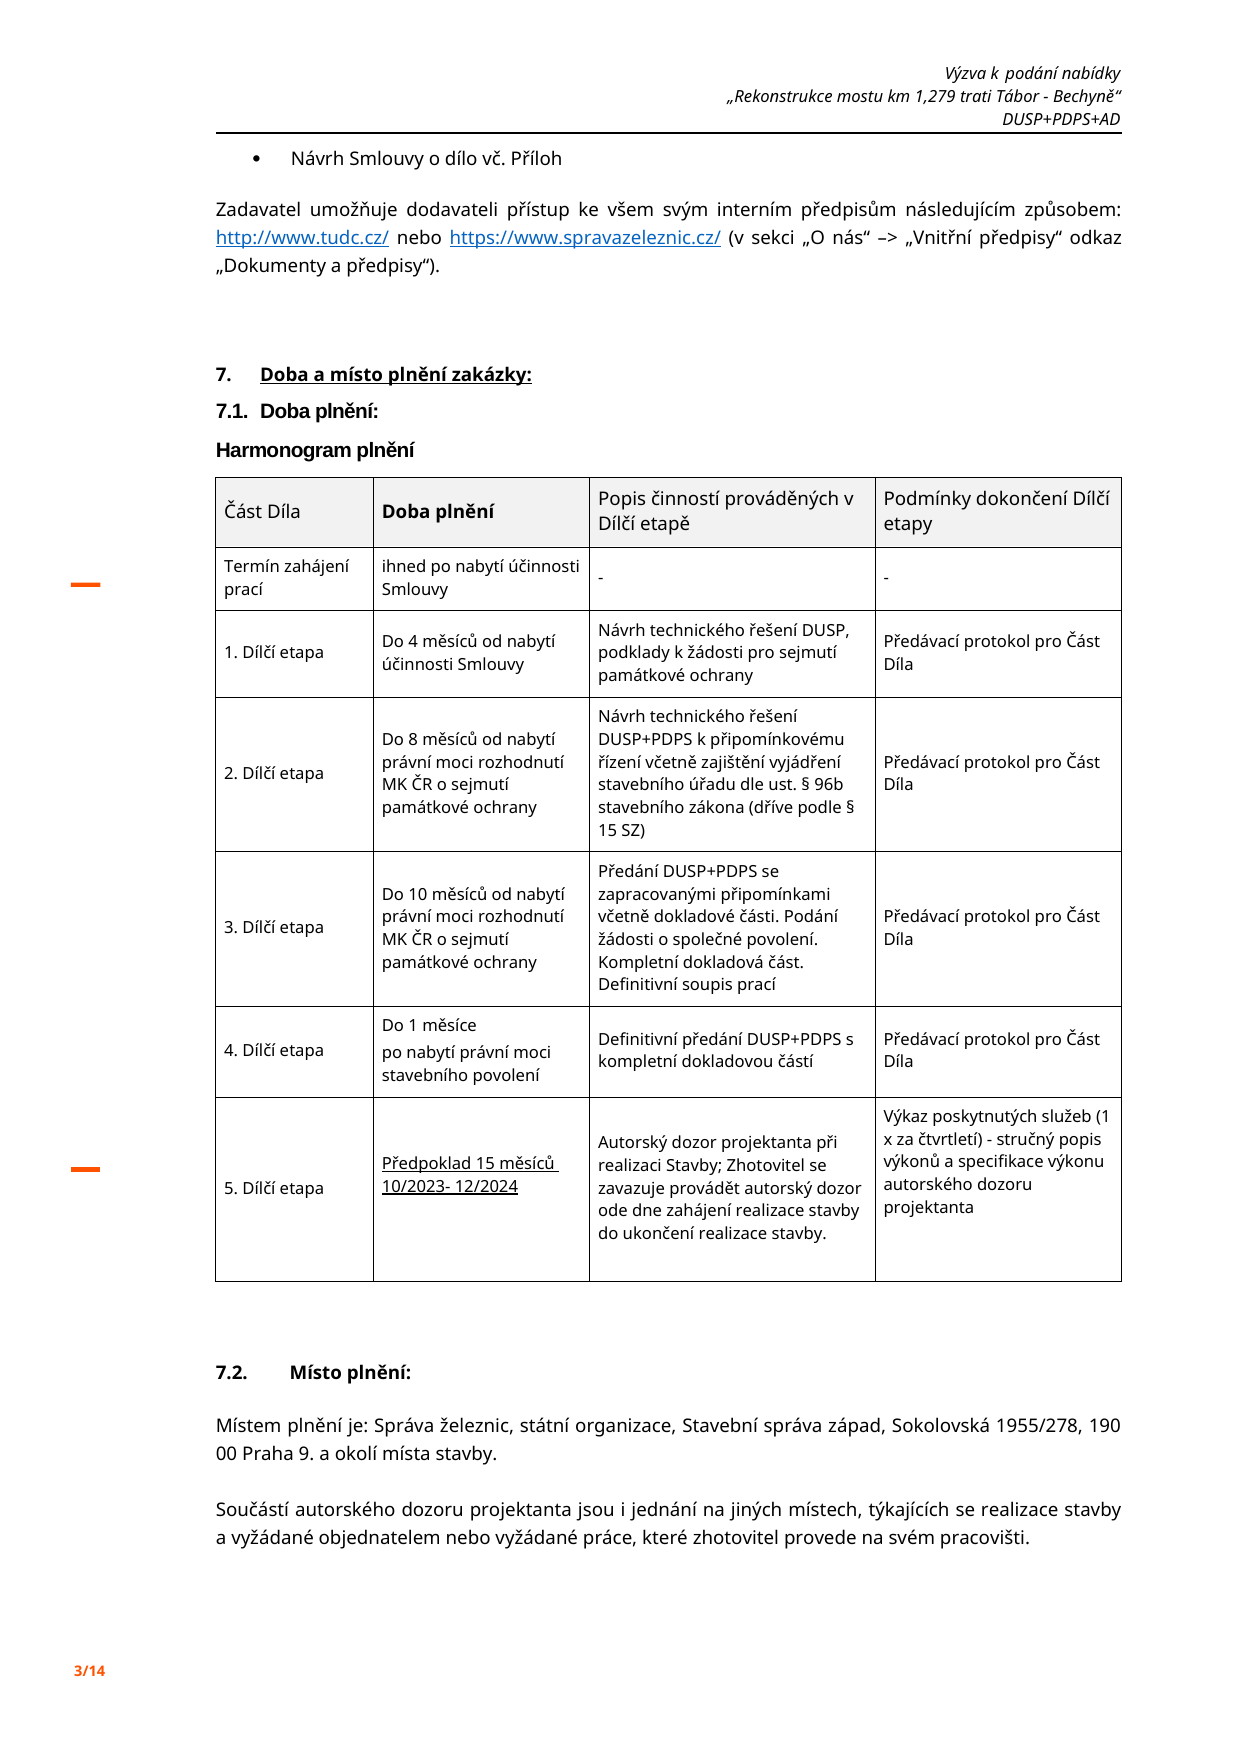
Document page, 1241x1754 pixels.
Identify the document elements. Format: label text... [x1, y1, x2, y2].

table_cell 2. Dílčí etapa [216, 698, 373, 851]
table_cell ihned po nabytí účinnosti Smlouvy [374, 548, 589, 610]
table_cell Do 1 měsíce po nabytí právní moci stavebního povolení [374, 1007, 589, 1096]
table_cell Do 10 měsíců od nabytí právní moci rozhodnutí MK ČR o sejmutí památkové ochrany [374, 852, 589, 1006]
text Zadavatel umožňuje dodavateli přístup ke všem svým interním předpisům následujícím způsobem: http://www.tudc.cz/ nebo https://www.spravazeleznic.cz/ (v sekci „O nás“ –> „Vnitřní předpisy“ odkaz „Dokumenty a předpisy“). [216, 196, 1122, 278]
subtitle 7.1. Doba plnění: [216, 399, 1122, 423]
list Návrh Smlouvy o dílo vč. Příloh [253, 145, 1122, 171]
table_cell Předávací protokol pro Část Díla [876, 852, 1121, 1006]
table_cell - [590, 548, 875, 610]
text Součástí autorského dozoru projektanta jsou i jednání na jiných místech, týkajících se realizace stavby a vyžádané objednatelem nebo vyžádané práce, které zhotovitel provede na svém pracovišti. [216, 1496, 1122, 1550]
text 7.2. Místo plnění: [216, 1359, 1122, 1385]
table_cell 3. Dílčí etapa [216, 852, 373, 1006]
table_cell - [876, 548, 1121, 610]
table_cell Autorský dozor projektanta při realizaci Stavby; Zhotovitel se zavazuje provádět autorský dozor ode dne zahájení realizace stavby do ukončení realizace stavby. [590, 1098, 875, 1281]
subtitle Harmonogram plnění [216, 438, 1122, 462]
table_cell Do 8 měsíců od nabytí právní moci rozhodnutí MK ČR o sejmutí památkové ochrany [374, 698, 589, 851]
table_cell Definitivní předání DUSP+PDPS s kompletní dokladovou částí [590, 1007, 875, 1096]
text Místem plnění je: Správa železnic, státní organizace, Stavební správa západ, Sokolovská 1955/278, 190 00 Praha 9. a okolí místa stavby. [216, 1412, 1122, 1466]
table_cell Předpoklad 15 měsíců 10/2023- 12/2024 [374, 1098, 589, 1281]
table_cell Návrh technického řešení DUSP, podklady k žádosti pro sejmutí památkové ochrany [590, 611, 875, 697]
table_cell Předávací protokol pro Část Díla [876, 611, 1121, 697]
table_header Doba plnění [374, 478, 589, 546]
table_cell Předávací protokol pro Část Díla [876, 1007, 1121, 1096]
table_cell Předávací protokol pro Část Díla [876, 698, 1121, 851]
table_cell Návrh technického řešení DUSP+PDPS k připomínkovému řízení včetně zajištění vyjádření stavebního úřadu dle ust. § 96b stavebního zákona (dříve podle § 15 SZ) [590, 698, 875, 851]
table_cell Termín zahájení prací [216, 548, 373, 610]
table_cell 1. Dílčí etapa [216, 611, 373, 697]
table_header Část Díla [216, 478, 373, 546]
table_cell Předání DUSP+PDPS se zapracovanými připomínkami včetně dokladové části. Podání žádosti o společné povolení. Kompletní dokladová část. Definitivní soupis prací [590, 852, 875, 1006]
table_cell Výkaz poskytnutých služeb (1 x za čtvrtletí) - stručný popis výkonů a specifikace výkonu autorského dozoru projektanta [876, 1098, 1121, 1281]
table_cell 4. Dílčí etapa [216, 1007, 373, 1096]
table_header Popis činností prováděných v Dílčí etapě [590, 478, 875, 546]
table_header Podmínky dokončení Dílčí etapy [876, 478, 1121, 546]
table_cell Do 4 měsíců od nabytí účinnosti Smlouvy [374, 611, 589, 697]
table_cell 5. Dílčí etapa [216, 1098, 373, 1281]
text 7. Doba a místo plnění zakázky: [216, 361, 1122, 387]
